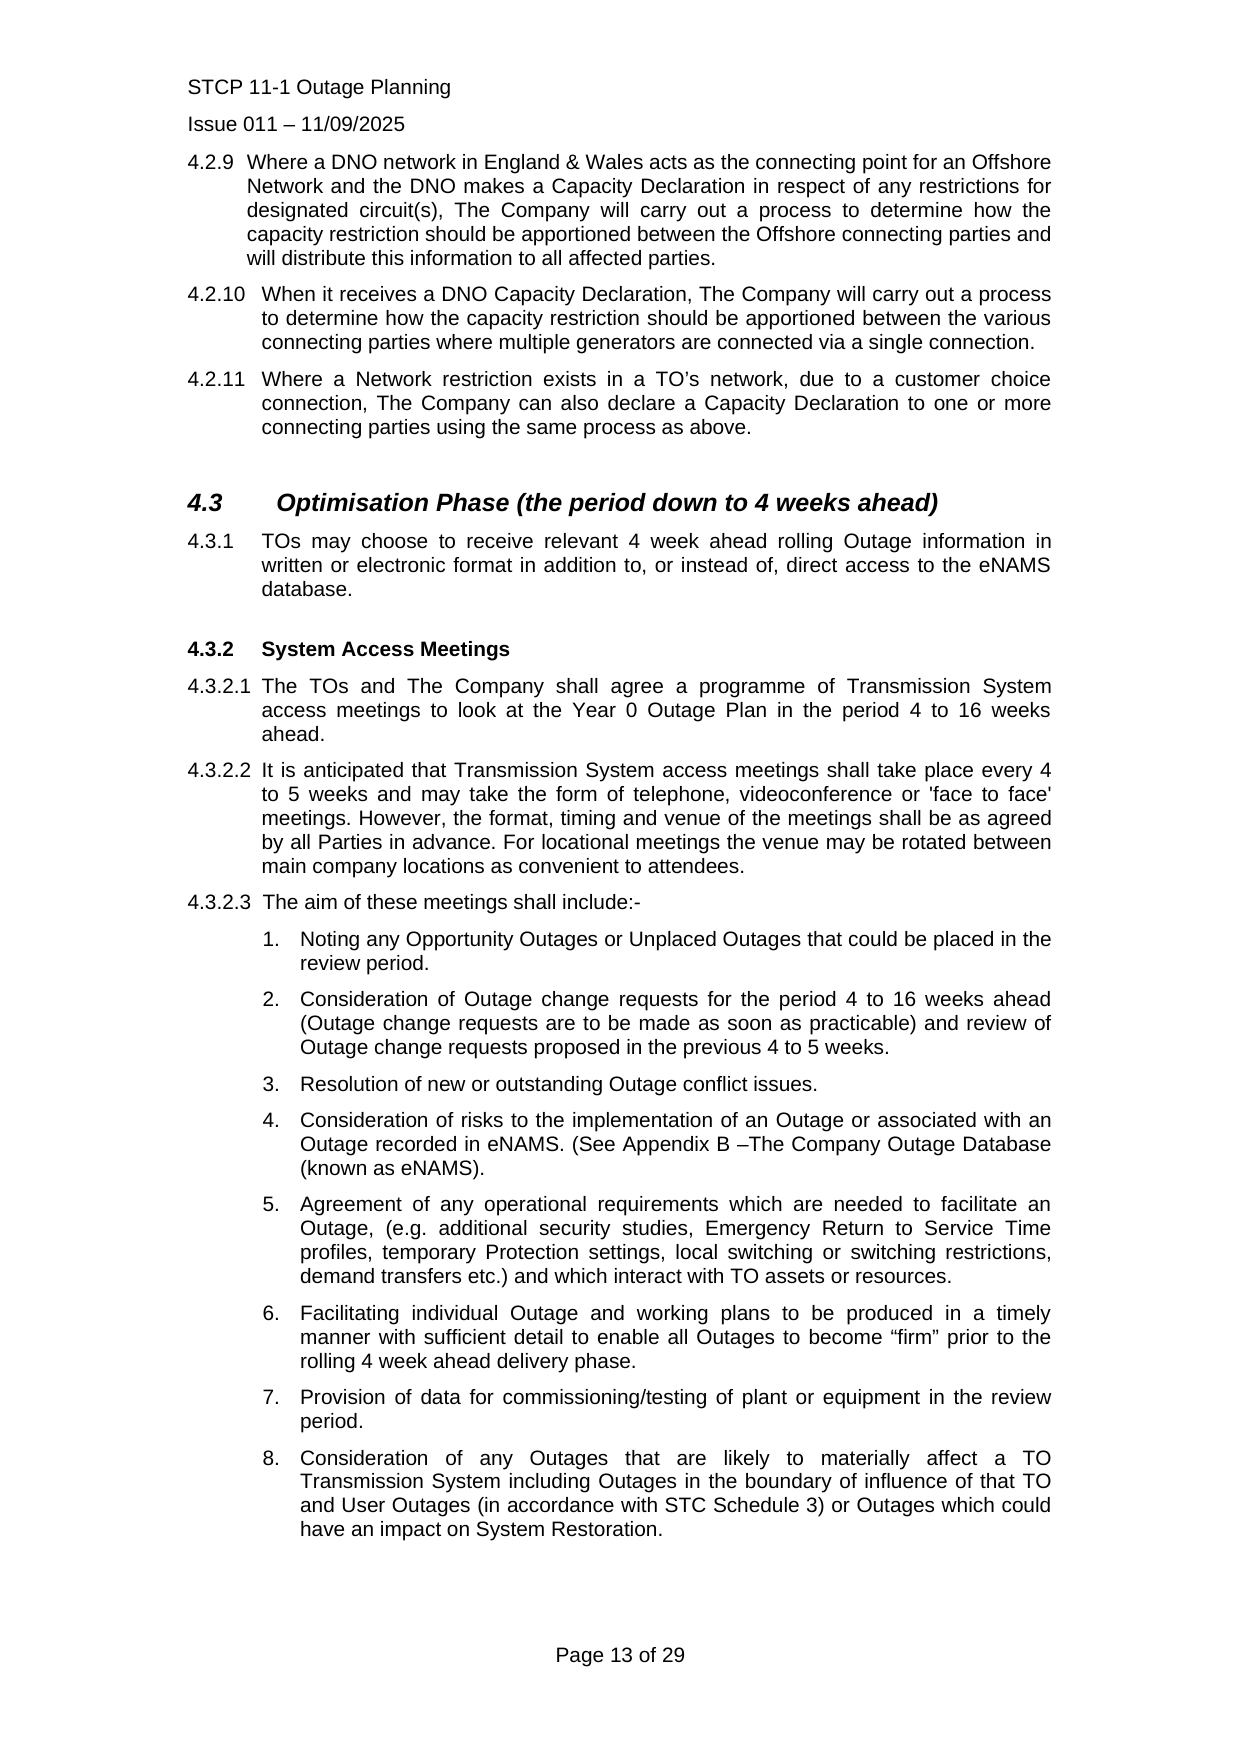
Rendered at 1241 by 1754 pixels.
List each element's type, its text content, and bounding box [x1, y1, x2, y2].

subtitle Where a Network restriction exists in a TO’s network, due to a customer choice connection, The Company can also declare a Capacity Declaration to one or more connecting parties using the same process as above. [187, 367, 1053, 438]
list Noting any Opportunity Outages or Unplaced Outages that could be placed in the review period. [262, 927, 1053, 974]
subtitle It is anticipated that Transmission System access meetings shall take place every 4 to 5 weeks and may take the form of telephone, videoconference or 'face to face' meetings. However, the format, timing and venue of the meetings shall be as agreed by all Parties in advance. For locational meetings the venue may be rotated between main company locations as convenient to attendees. [187, 758, 1053, 878]
subtitle The aim of these meetings shall include:- [187, 890, 1053, 914]
list Agreement of any operational requirements which are needed to facilitate an Outage, (e.g. additional security studies, Emergency Return to Service Time profiles, temporary Protection settings, local switching or switching restrictions, demand transfers etc.) and which interact with TO assets or resources. [262, 1192, 1053, 1288]
list Facilitating individual Outage and working plans to be produced in a timely manner with sufficient detail to enable all Outages to become “firm” prior to the rolling 4 week ahead delivery phase. [262, 1301, 1053, 1372]
list Consideration of risks to the implementation of an Outage or associated with an Outage recorded in eNAMS. (See Appendix B –The Company Outage Database (known as eNAMS). [262, 1108, 1053, 1180]
subtitle TOs may choose to receive relevant 4 week ahead rolling Outage information in written or electronic format in addition to, or instead of, direct access to the eNAMS database. [187, 529, 1053, 601]
subtitle When it receives a DNO Capacity Declaration, The Company will carry out a process to determine how the capacity restriction should be apportioned between the various connecting parties where multiple generators are connected via a single connection. [187, 282, 1053, 354]
subtitle Where a DNO network in England & Wales acts as the connecting point for an Offshore Network and the DNO makes a Capacity Declaration in respect of any restrictions for designated circuit(s), The Company will carry out a process to determine how the capacity restriction should be apportioned between the Offshore connecting parties and will distribute this information to all affected parties. [187, 150, 1053, 270]
list Consideration of any Outages that are likely to materially affect a TO Transmission System including Outages in the boundary of influence of that TO and User Outages (in accordance with STC Schedule 3) or Outages which could have an impact on System Restoration. [262, 1445, 1053, 1541]
list Provision of data for commissioning/testing of plant or equipment in the review period. [262, 1385, 1053, 1433]
list Resolution of new or outstanding Outage conflict issues. [262, 1071, 1053, 1095]
subtitle Optimisation Phase (the period down to 4 weeks ahead) [187, 487, 1053, 516]
list Consideration of Outage change requests for the period 4 to 16 weeks ahead (Outage change requests are to be made as soon as practicable) and review of Outage change requests proposed in the previous 4 to 5 weeks. [262, 987, 1053, 1059]
subtitle System Access Meetings [187, 637, 1053, 661]
subtitle The TOs and The Company shall agree a programme of Transmission System access meetings to look at the Year 0 Outage Plan in the period 4 to 16 weeks ahead. [187, 673, 1053, 745]
